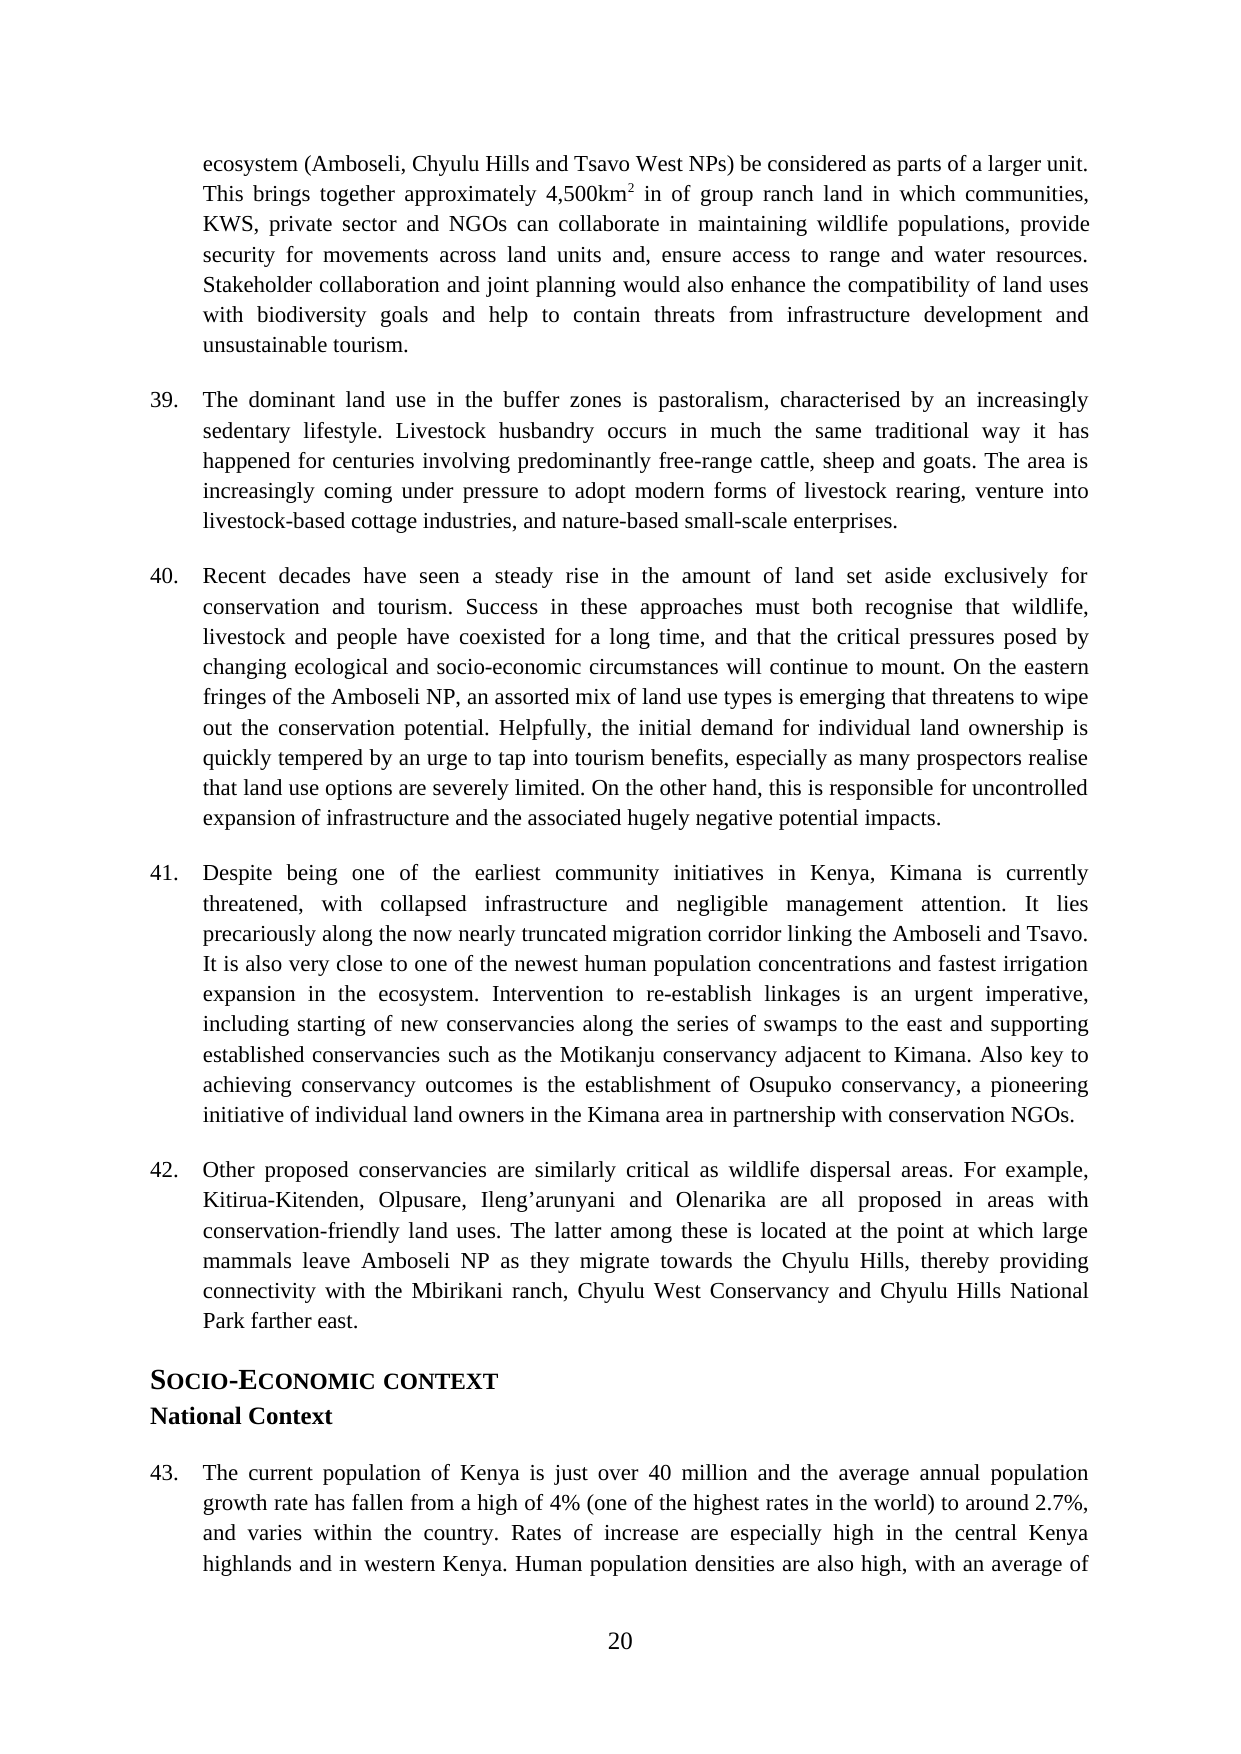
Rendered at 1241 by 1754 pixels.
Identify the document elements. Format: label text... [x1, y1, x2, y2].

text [150, 150, 1090, 358]
subtitle National Context [150, 1401, 1090, 1430]
text Other proposed conservancies are similarly critical as wildlife dispersal areas. For example, Kitirua-Kitenden, Olpusare, Ileng’arunyani and Olenarika are all proposed in areas with conservation-friendly land uses. The latter among these is located at the point at which large mammals leave Amboseli NP as they migrate towards the Chyulu Hills, thereby providing connectivity with the Mbirikani ranch, Chyulu West Conservancy and Chyulu Hills National Park farther east. [150, 1156, 1090, 1334]
text The dominant land use in the buffer zones is pastoralism, characterised by an increasingly sedentary lifestyle. Livestock husbandry occurs in much the same traditional way it has happened for centuries involving predominantly free-range cattle, sheep and goats. The area is increasingly coming under pressure to adopt modern forms of livestock rearing, venture into livestock-based cottage industries, and nature-based small-scale enterprises. [150, 386, 1090, 534]
text Despite being one of the earliest community initiatives in Kenya, Kimana is currently threatened, with collapsed infrastructure and negligible management attention. It lies precariously along the now nearly truncated migration corridor linking the Amboseli and Tsavo. It is also very close to one of the newest human population concentrations and fastest irrigation expansion in the ecosystem. Intervention to re-establish linkages is an urgent imperative, including starting of new conservancies along the series of swamps to the east and supporting established conservancies such as the Motikanju conservancy adjacent to Kimana. Also key to achieving conservancy outcomes is the establishment of Osupuko conservancy, a pioneering initiative of individual land owners in the Kimana area in partnership with conservation NGOs. [150, 859, 1090, 1127]
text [150, 1459, 1090, 1576]
text Recent decades have seen a steady rise in the amount of land set aside exclusively for conservation and tourism. Success in these approaches must both recognise that wildlife, livestock and people have coexisted for a long time, and that the critical pressures posed by changing ecological and socio-economic circumstances will continue to mount. On the eastern fringes of the Amboseli NP, an assorted mix of land use types is emerging that threatens to wipe out the conservation potential. Helpfully, the initial demand for individual land ownership is quickly tempered by an urge to tap into tourism benefits, especially as many prospectors realise that land use options are severely limited. On the other hand, this is responsible for uncontrolled expansion of infrastructure and the associated hugely negative potential impacts. [150, 562, 1090, 831]
subtitle Socio-Economic context [150, 1362, 1090, 1396]
